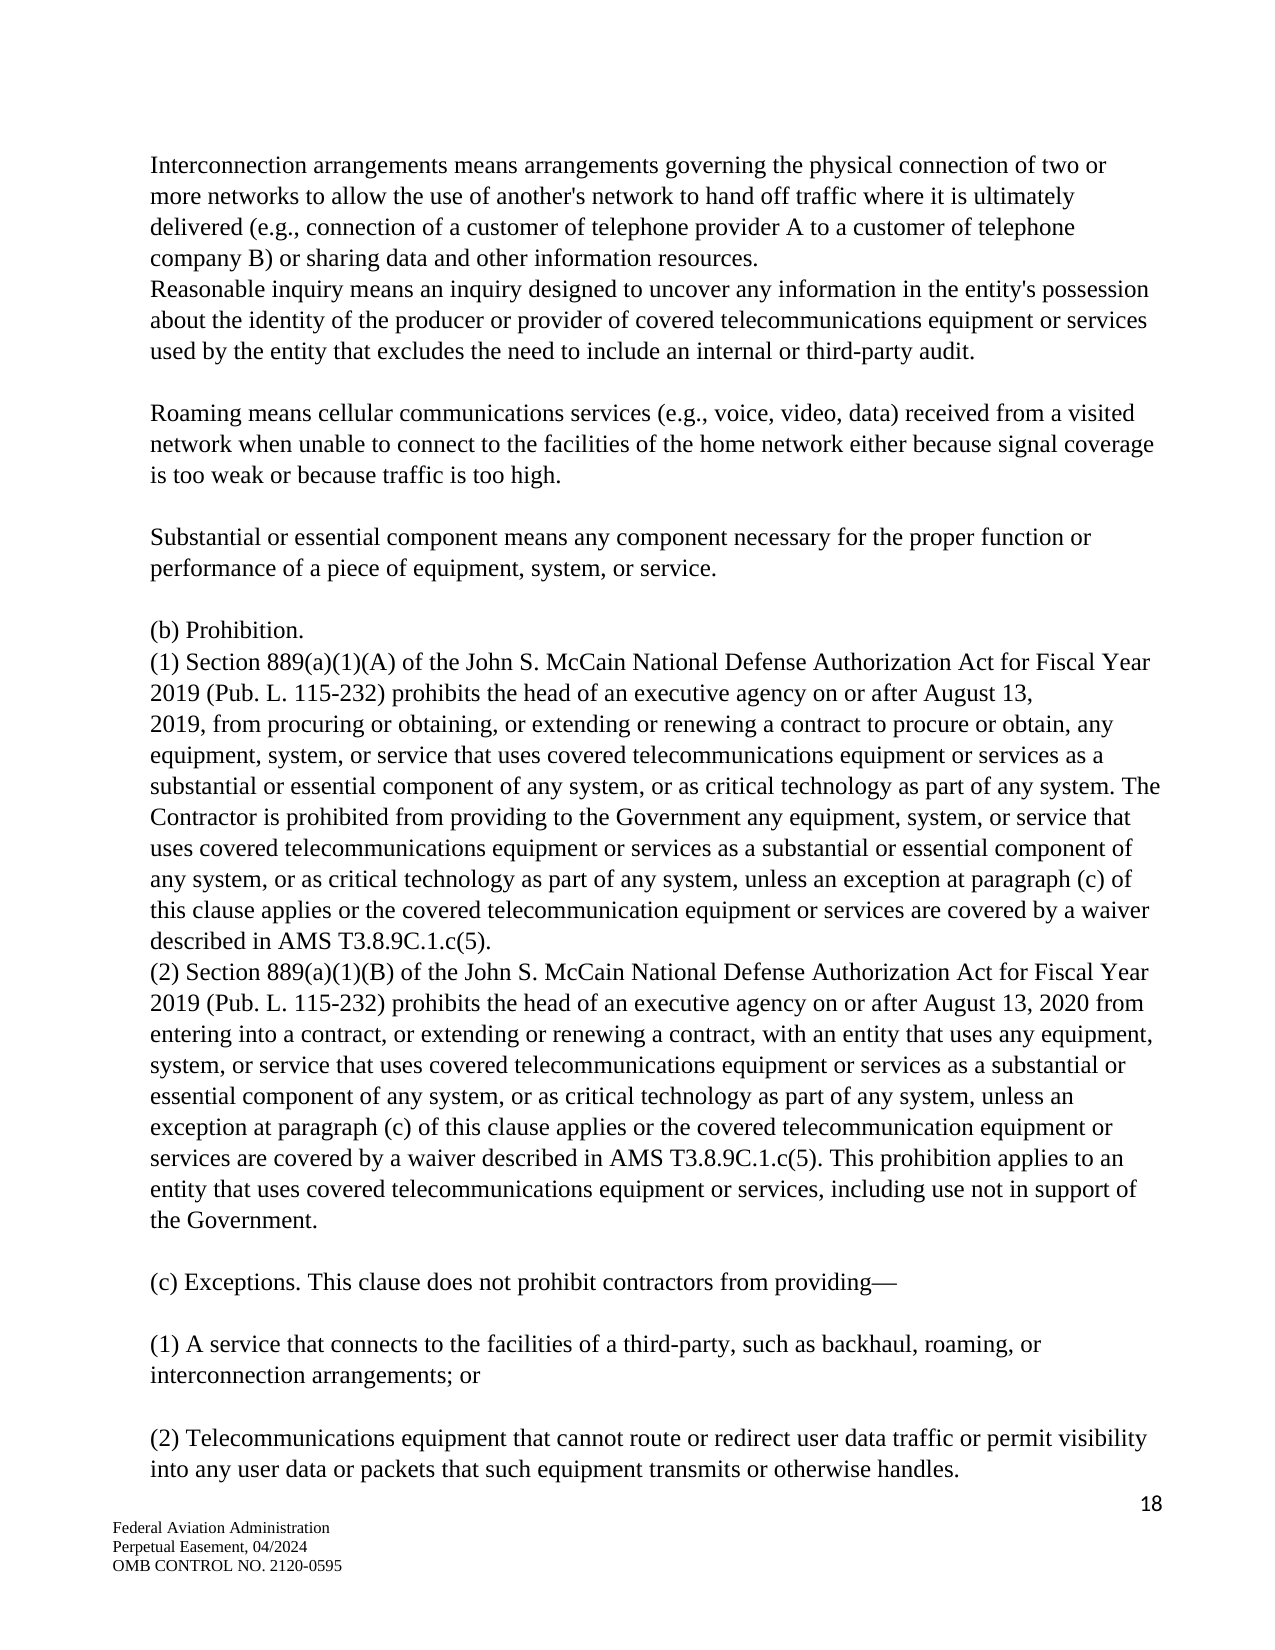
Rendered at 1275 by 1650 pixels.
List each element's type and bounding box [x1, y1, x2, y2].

list [112, 150, 1162, 1482]
